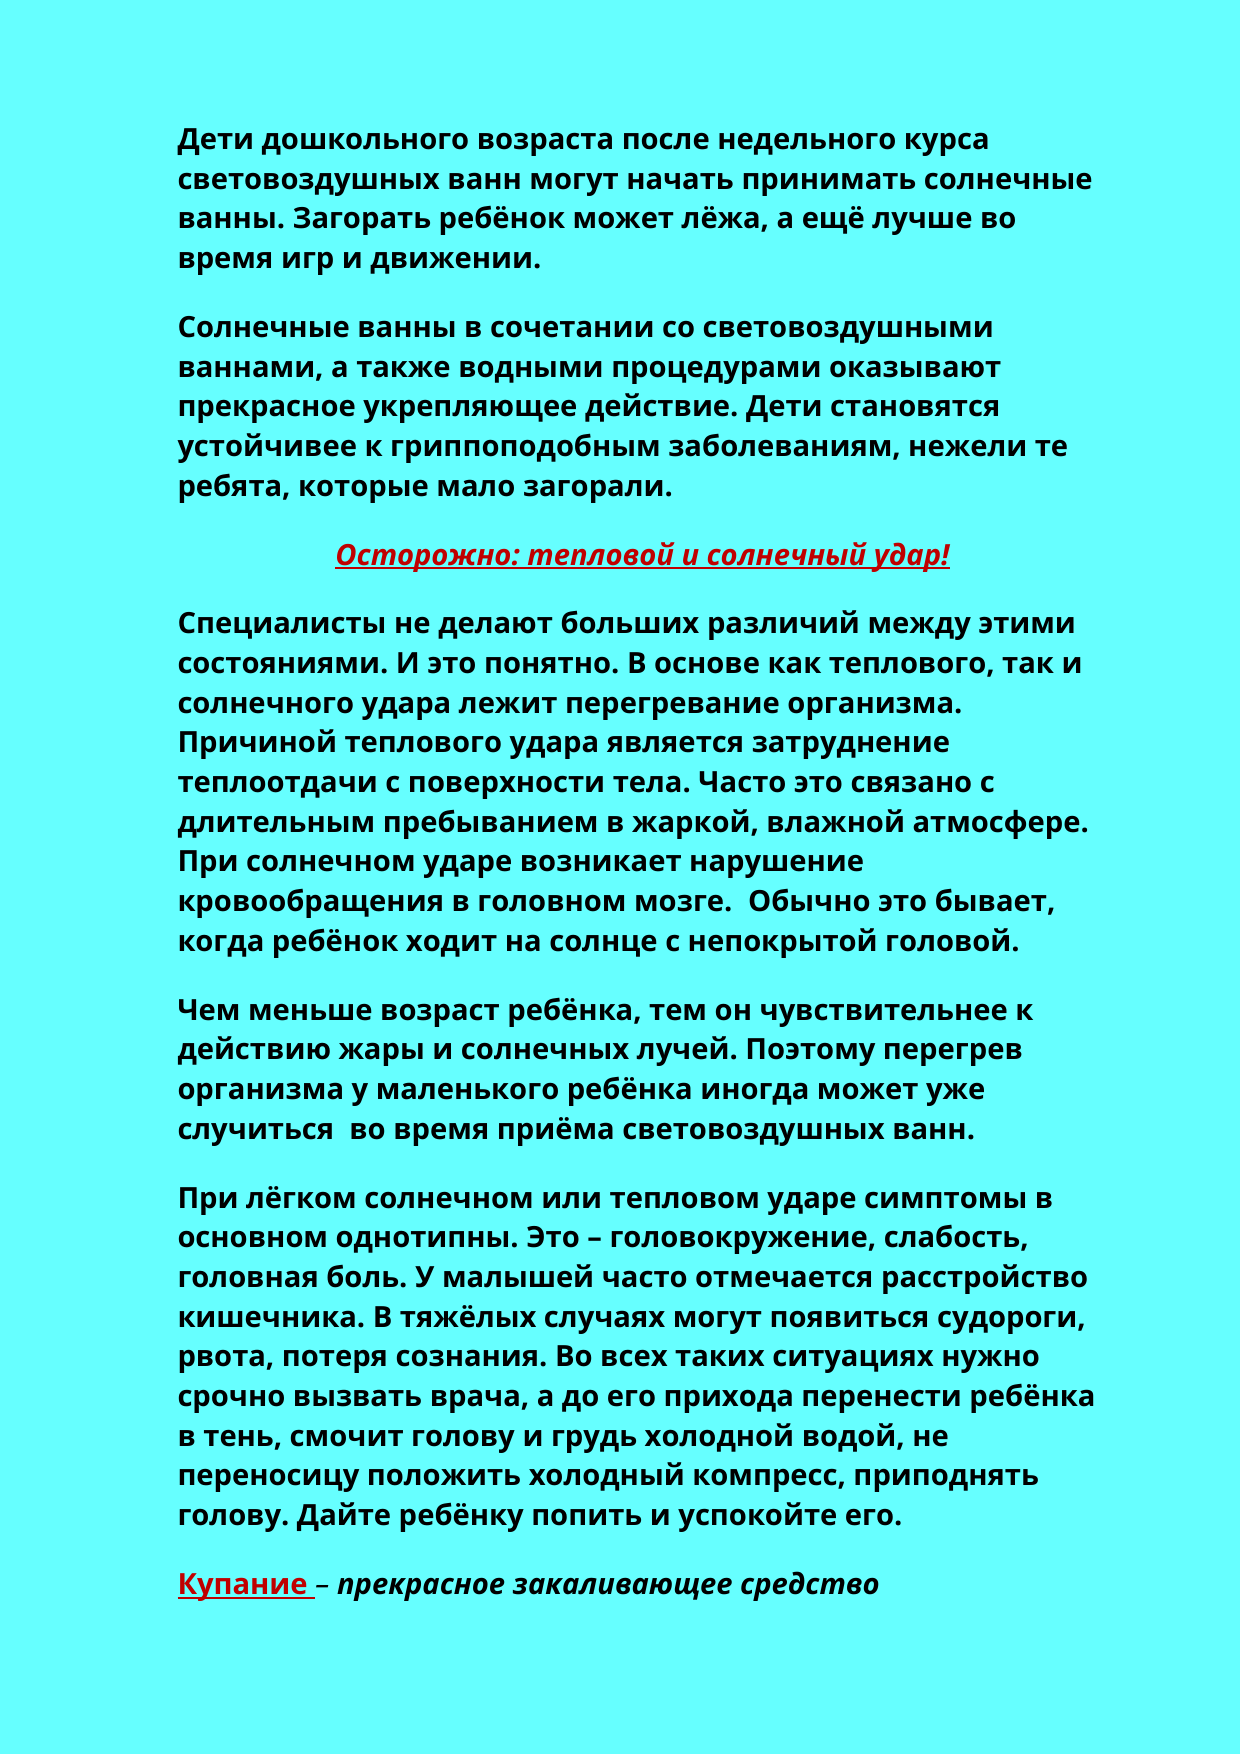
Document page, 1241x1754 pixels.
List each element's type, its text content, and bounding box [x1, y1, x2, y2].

text При лёгком солнечном или тепловом ударе симптомы в основном однотипны. Это – головокружение, слабость, головная боль. У малышей часто отмечается расстройство кишечника. В тяжёлых случаях могут появиться судороги, рвота, потеря сознания. Во всех таких ситуациях нужно срочно вызвать врача, а до его прихода перенести ребёнка в тень, смочит голову и грудь холодной водой, не переносицу положить холодный компресс, приподнять голову. Дайте ребёнку попить и успокойте его. [177, 1177, 1107, 1534]
text Осторожно: тепловой и солнечный удар! [177, 534, 1107, 573]
text Специалисты не делают больших различий между этими состояниями. И это понятно. В основе как теплового, так и солнечного удара лежит перегревание организма. Причиной теплового удара является затруднение теплоотдачи с поверхности тела. Часто это связано с длительным пребыванием в жаркой, влажной атмосфере. При солнечном ударе возникает нарушение кровообращения в головном мозге. Обычно это бывает, когда ребёнок ходит на солнце с непокрытой головой. [177, 603, 1107, 960]
text Дети дошкольного возраста после недельного курса световоздушных ванн могут начать принимать солнечные ванны. Загорать ребёнок может лёжа, а ещё лучше во время игр и движении. [177, 118, 1107, 277]
text Купание – прекрасное закаливающее средство [177, 1563, 1107, 1603]
text Солнечные ванны в сочетании со световоздушными ваннами, а также водными процедурами оказывают прекрасное укрепляющее действие. Дети становятся устойчивее к гриппоподобным заболеваниям, нежели те ребята, которые мало загорали. [177, 306, 1107, 504]
text Чем меньше возраст ребёнка, тем он чувствительнее к действию жары и солнечных лучей. Поэтому перегрев организма у маленького ребёнка иногда может уже случиться во время приёма световоздушных ванн. [177, 989, 1107, 1148]
